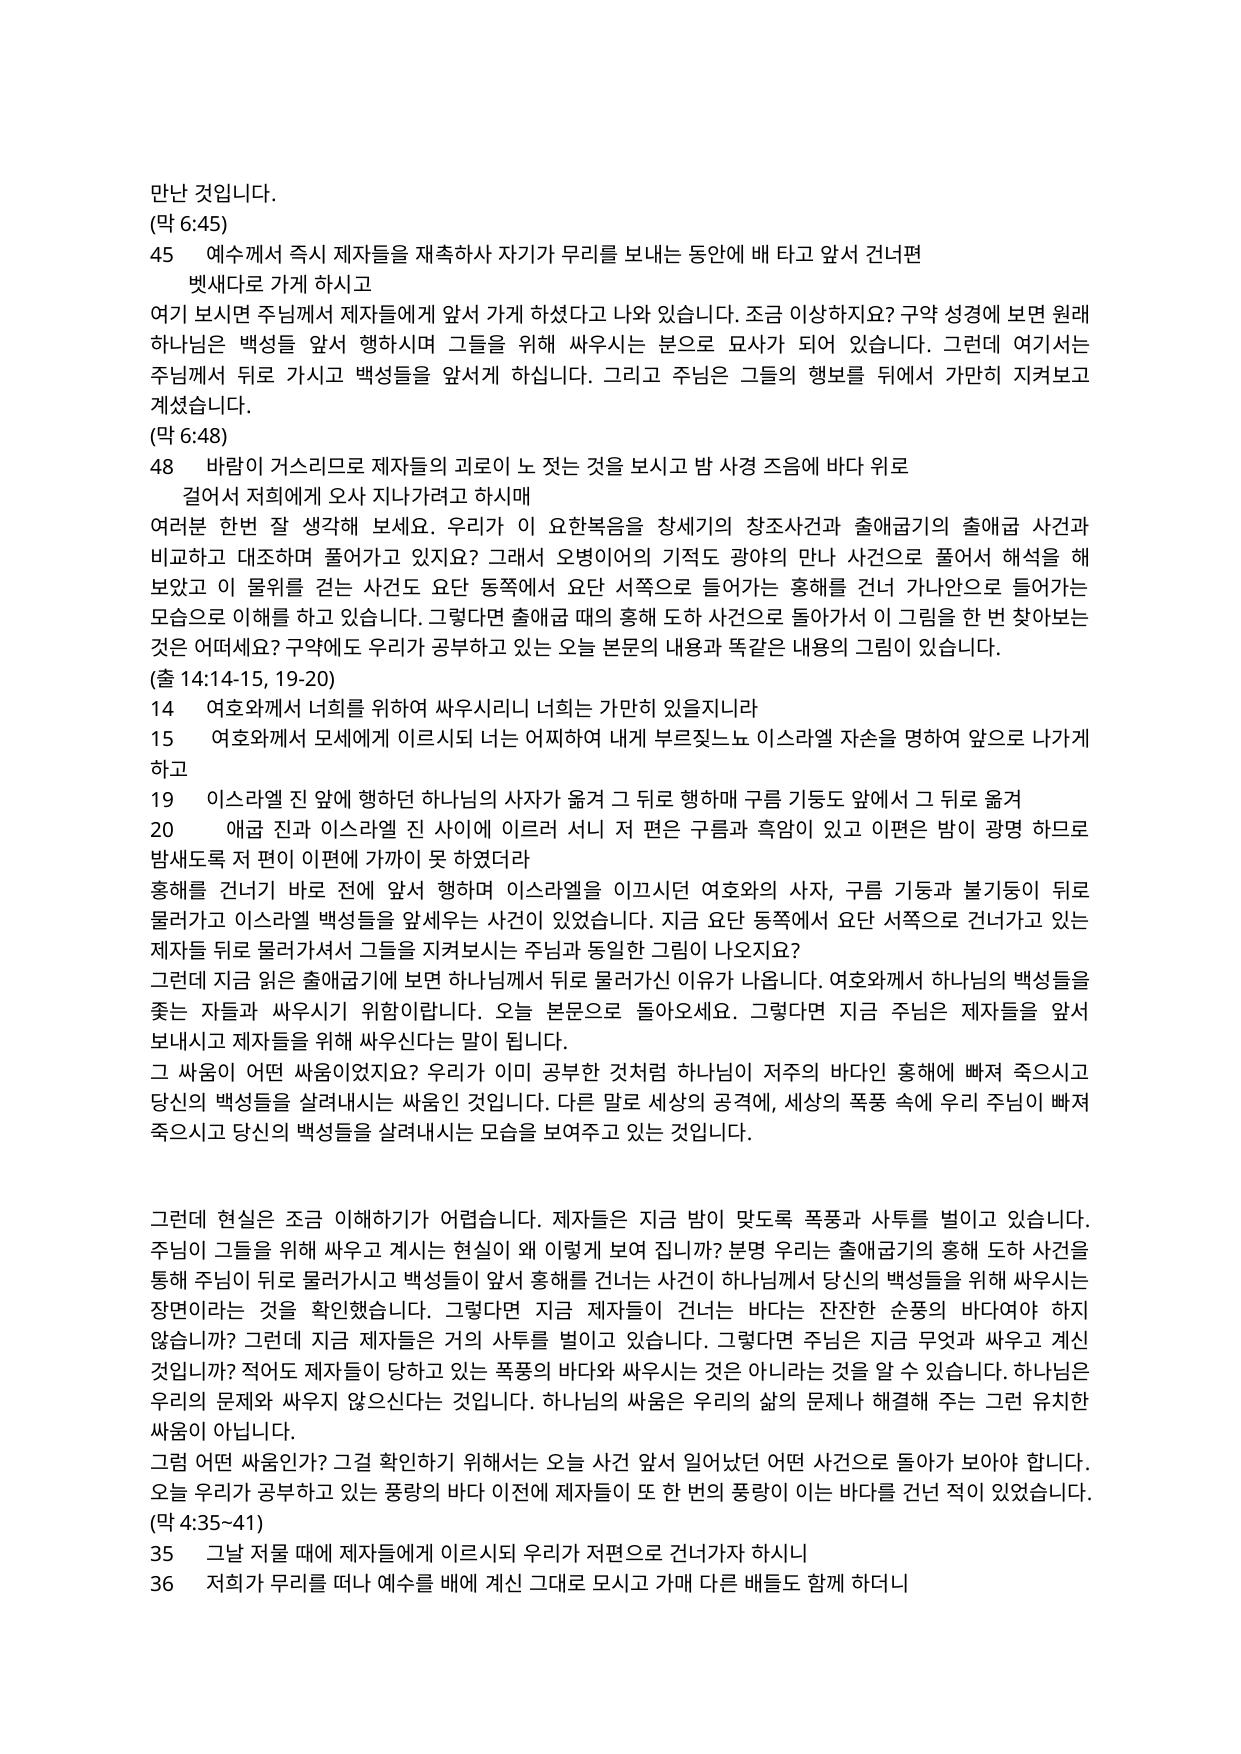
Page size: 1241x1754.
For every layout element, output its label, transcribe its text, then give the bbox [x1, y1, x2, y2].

text 그런데 지금 읽은 출애굽기에 보면 하나님께서 뒤로 물러가신 이유가 나옵니다. 여호와께서 하나님의 백성들을 좇는 자들과 싸우시기 위함이랍니다. 오늘 본문으로 돌아오세요. 그렇다면 지금 주님은 제자들을 앞서 보내시고 제자들을 위해 싸우신다는 말이 됩니다. [150, 965, 1090, 1056]
text 48 바람이 거스리므로 제자들의 괴로이 노 젓는 것을 보시고 밤 사경 즈음에 바다 위로 [150, 450, 1090, 480]
text 여러분 한번 잘 생각해 보세요. 우리가 이 요한복음을 창세기의 창조사건과 출애굽기의 출애굽 사건과 비교하고 대조하며 풀어가고 있지요? 그래서 오병이어의 기적도 광야의 만나 사건으로 풀어서 해석을 해 보았고 이 물위를 걷는 사건도 요단 동쪽에서 요단 서쪽으로 들어가는 홍해를 건너 가나안으로 들어가는 모습으로 이해를 하고 있습니다. 그렇다면 출애굽 때의 홍해 도하 사건으로 돌아가서 이 그림을 한 번 찾아보는 것은 어떠세요? 구약에도 우리가 공부하고 있는 오늘 본문의 내용과 똑같은 내용의 그림이 있습니다. [150, 510, 1090, 662]
text 걸어서 저희에게 오사 지나가려고 하시매 [150, 480, 1090, 510]
text 19 이스라엘 진 앞에 행하던 하나님의 사자가 옮겨 그 뒤로 행하매 구름 기둥도 앞에서 그 뒤로 옮겨 [150, 783, 1090, 813]
text 여기 보시면 주님께서 제자들에게 앞서 가게 하셨다고 나와 있습니다. 조금 이상하지요? 구약 성경에 보면 원래 하나님은 백성들 앞서 행하시며 그들을 위해 싸우시는 분으로 묘사가 되어 있습니다. 그런데 여기서는 주님께서 뒤로 가시고 백성들을 앞서게 하십니다. 그리고 주님은 그들의 행보를 뒤에서 가만히 지켜보고 계셨습니다. [150, 298, 1090, 419]
text 15 여호와께서 모세에게 이르시되 너는 어찌하여 내게 부르짖느뇨 이스라엘 자손을 명하여 앞으로 나가게 하고 [150, 722, 1090, 783]
text 20 애굽 진과 이스라엘 진 사이에 이르러 서니 저 편은 구름과 흑암이 있고 이편은 밤이 광명 하므로 밤새도록 저 편이 이편에 가까이 못 하였더라 [150, 813, 1090, 874]
text 35 그날 저물 때에 제자들에게 이르시되 우리가 저편으로 건너가자 하시니 [150, 1537, 1090, 1567]
text 그런데 현실은 조금 이해하기가 어렵습니다. 제자들은 지금 밤이 맞도록 폭풍과 사투를 벌이고 있습니다. 주님이 그들을 위해 싸우고 계시는 현실이 왜 이렇게 보여 집니까? 분명 우리는 출애굽기의 홍해 도하 사건을 통해 주님이 뒤로 물러가시고 백성들이 앞서 홍해를 건너는 사건이 하나님께서 당신의 백성들을 위해 싸우시는 장면이라는 것을 확인했습니다. 그렇다면 지금 제자들이 건너는 바다는 잔잔한 순풍의 바다여야 하지 않습니까? 그런데 지금 제자들은 거의 사투를 벌이고 있습니다. 그렇다면 주님은 지금 무엇과 싸우고 계신 것입니까? 적어도 제자들이 당하고 있는 폭풍의 바다와 싸우시는 것은 아니라는 것을 알 수 있습니다. 하나님은 우리의 문제와 싸우지 않으신다는 것입니다. 하나님의 싸움은 우리의 삶의 문제나 해결해 주는 그런 유치한 싸움이 아닙니다. [150, 1203, 1090, 1446]
text 36 저희가 무리를 떠나 예수를 배에 계신 그대로 모시고 가매 다른 배들도 함께 하더니 [150, 1567, 1090, 1597]
text 14 여호와께서 너희를 위하여 싸우시리니 너희는 가만히 있을지니라 [150, 692, 1090, 722]
text 그 싸움이 어떤 싸움이었지요? 우리가 이미 공부한 것처럼 하나님이 저주의 바다인 홍해에 빠져 죽으시고 당신의 백성들을 살려내시는 싸움인 것입니다. 다른 말로 세상의 공격에, 세상의 폭풍 속에 우리 주님이 빠져 죽으시고 당신의 백성들을 살려내시는 모습을 보여주고 있는 것입니다. [150, 1056, 1090, 1147]
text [150, 177, 1090, 207]
text 벳새다로 가게 하시고 [150, 268, 1090, 298]
text 45 예수께서 즉시 제자들을 재촉하사 자기가 무리를 보내는 동안에 배 타고 앞서 건너편 [150, 238, 1090, 268]
text 홍해를 건너기 바로 전에 앞서 행하며 이스라엘을 이끄시던 여호와의 사자, 구름 기둥과 불기둥이 뒤로 물러가고 이스라엘 백성들을 앞세우는 사건이 있었습니다. 지금 요단 동쪽에서 요단 서쪽으로 건너가고 있는 제자들 뒤로 물러가셔서 그들을 지켜보시는 주님과 동일한 그림이 나오지요? [150, 874, 1090, 965]
text (출14:14-15, 19-20) [150, 662, 1090, 692]
text (막4:35~41) [150, 1507, 1090, 1537]
text (막6:48) [150, 419, 1090, 450]
text 그럼 어떤 싸움인가? 그걸 확인하기 위해서는 오늘 사건 앞서 일어났던 어떤 사건으로 돌아가 보아야 합니다. 오늘 우리가 공부하고 있는 풍랑의 바다 이전에 제자들이 또 한 번의 풍랑이 이는 바다를 건넌 적이 있었습니다. [150, 1446, 1090, 1507]
text (막6:45) [150, 207, 1090, 238]
